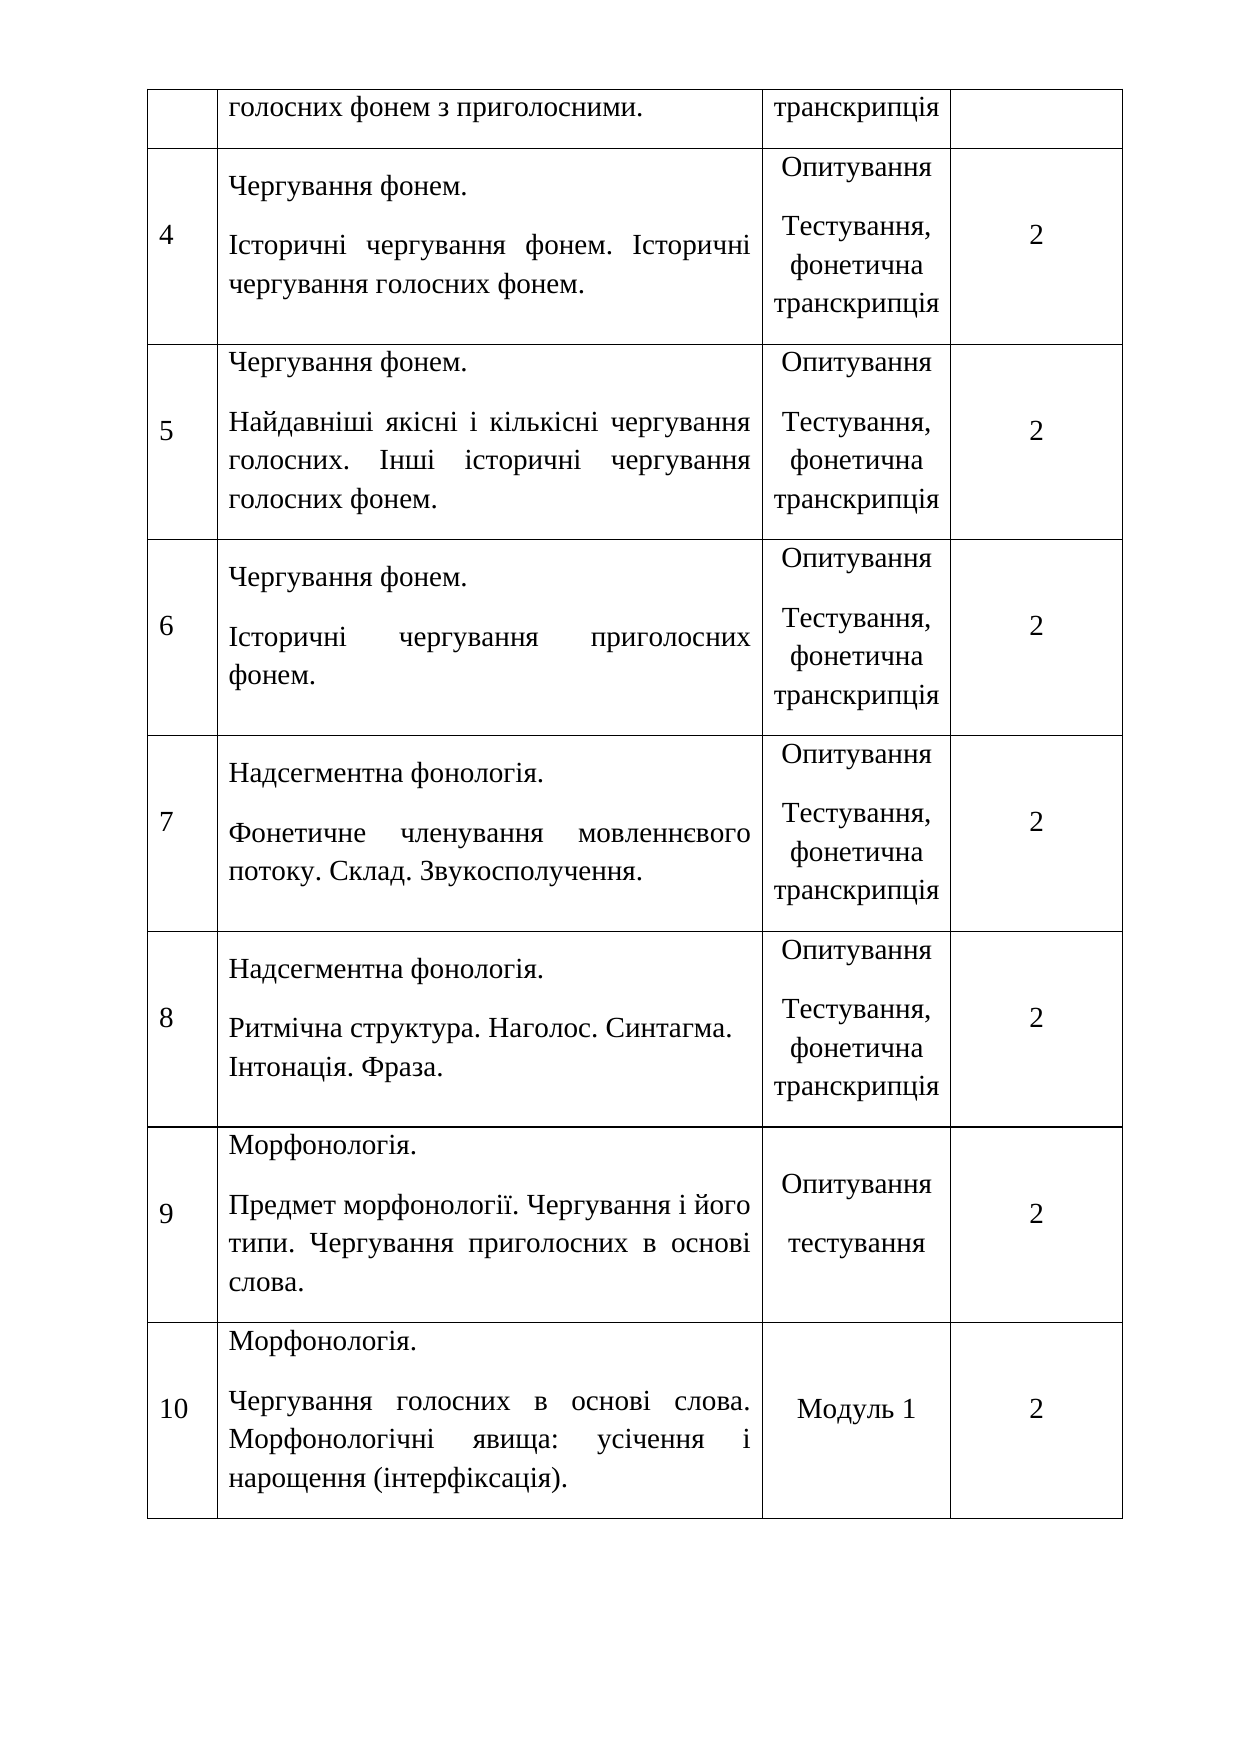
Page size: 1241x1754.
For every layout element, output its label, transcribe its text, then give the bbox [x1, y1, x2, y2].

table_cell 2 [951, 1323, 1122, 1518]
table_cell Надсегментна фонологія. Фонетичне членування мовленнєвого потоку. Склад. Звукосполучення. [218, 736, 762, 931]
table_cell Опитування Тестування, фонетична транскрипція [763, 345, 950, 539]
table_cell Морфонологія. Чергування голосних в основі слова. Морфонологічні явища: усічення і нарощення (інтерфіксація). [218, 1323, 762, 1518]
table_cell Опитування Тестування, фонетична транскрипція [763, 149, 950, 343]
table_cell 2 [951, 149, 1122, 343]
table_cell Чергування фонем. Історичні чергування фонем. Історичні чергування голосних фонем. [218, 149, 762, 343]
table_cell Чергування фонем. Історичні чергування приголосних фонем. [218, 540, 762, 735]
table_cell Опитування Тестування, фонетична транскрипція [763, 736, 950, 931]
table_cell 7 [148, 736, 217, 931]
table_cell Надсегментна фонологія. Ритмічна структура. Наголос. Синтагма. Інтонація. Фраза. [218, 932, 762, 1126]
table_cell 3 [148, 90, 217, 148]
table_cell 5 [148, 345, 217, 539]
table_cell 2 [951, 540, 1122, 735]
table_cell 10 [148, 1323, 217, 1518]
table_cell 2 [951, 932, 1122, 1126]
table_cell Опитування тестування [763, 1128, 950, 1322]
table_cell 2 [951, 90, 1122, 148]
table_cell 2 [951, 1128, 1122, 1322]
table_cell Модуль 1 [763, 1323, 950, 1518]
table_cell 9 [148, 1128, 217, 1322]
table_cell Чергування фонем. Найдавніші якісні і кількісні чергування голосних. Інші історичні чергування голосних фонем. [218, 345, 762, 539]
table_cell 6 [148, 540, 217, 735]
table_cell 8 [148, 932, 217, 1126]
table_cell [218, 90, 762, 148]
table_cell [763, 90, 950, 148]
table_cell Морфонологія. Предмет морфонології. Чергування і його типи. Чергування приголосних в основі слова. [218, 1128, 762, 1322]
table_cell Опитування Тестування, фонетична транскрипція [763, 932, 950, 1126]
table_cell 2 [951, 345, 1122, 539]
table_cell 4 [148, 149, 217, 343]
table_cell 2 [951, 736, 1122, 931]
table_cell Опитування Тестування, фонетична транскрипція [763, 540, 950, 735]
